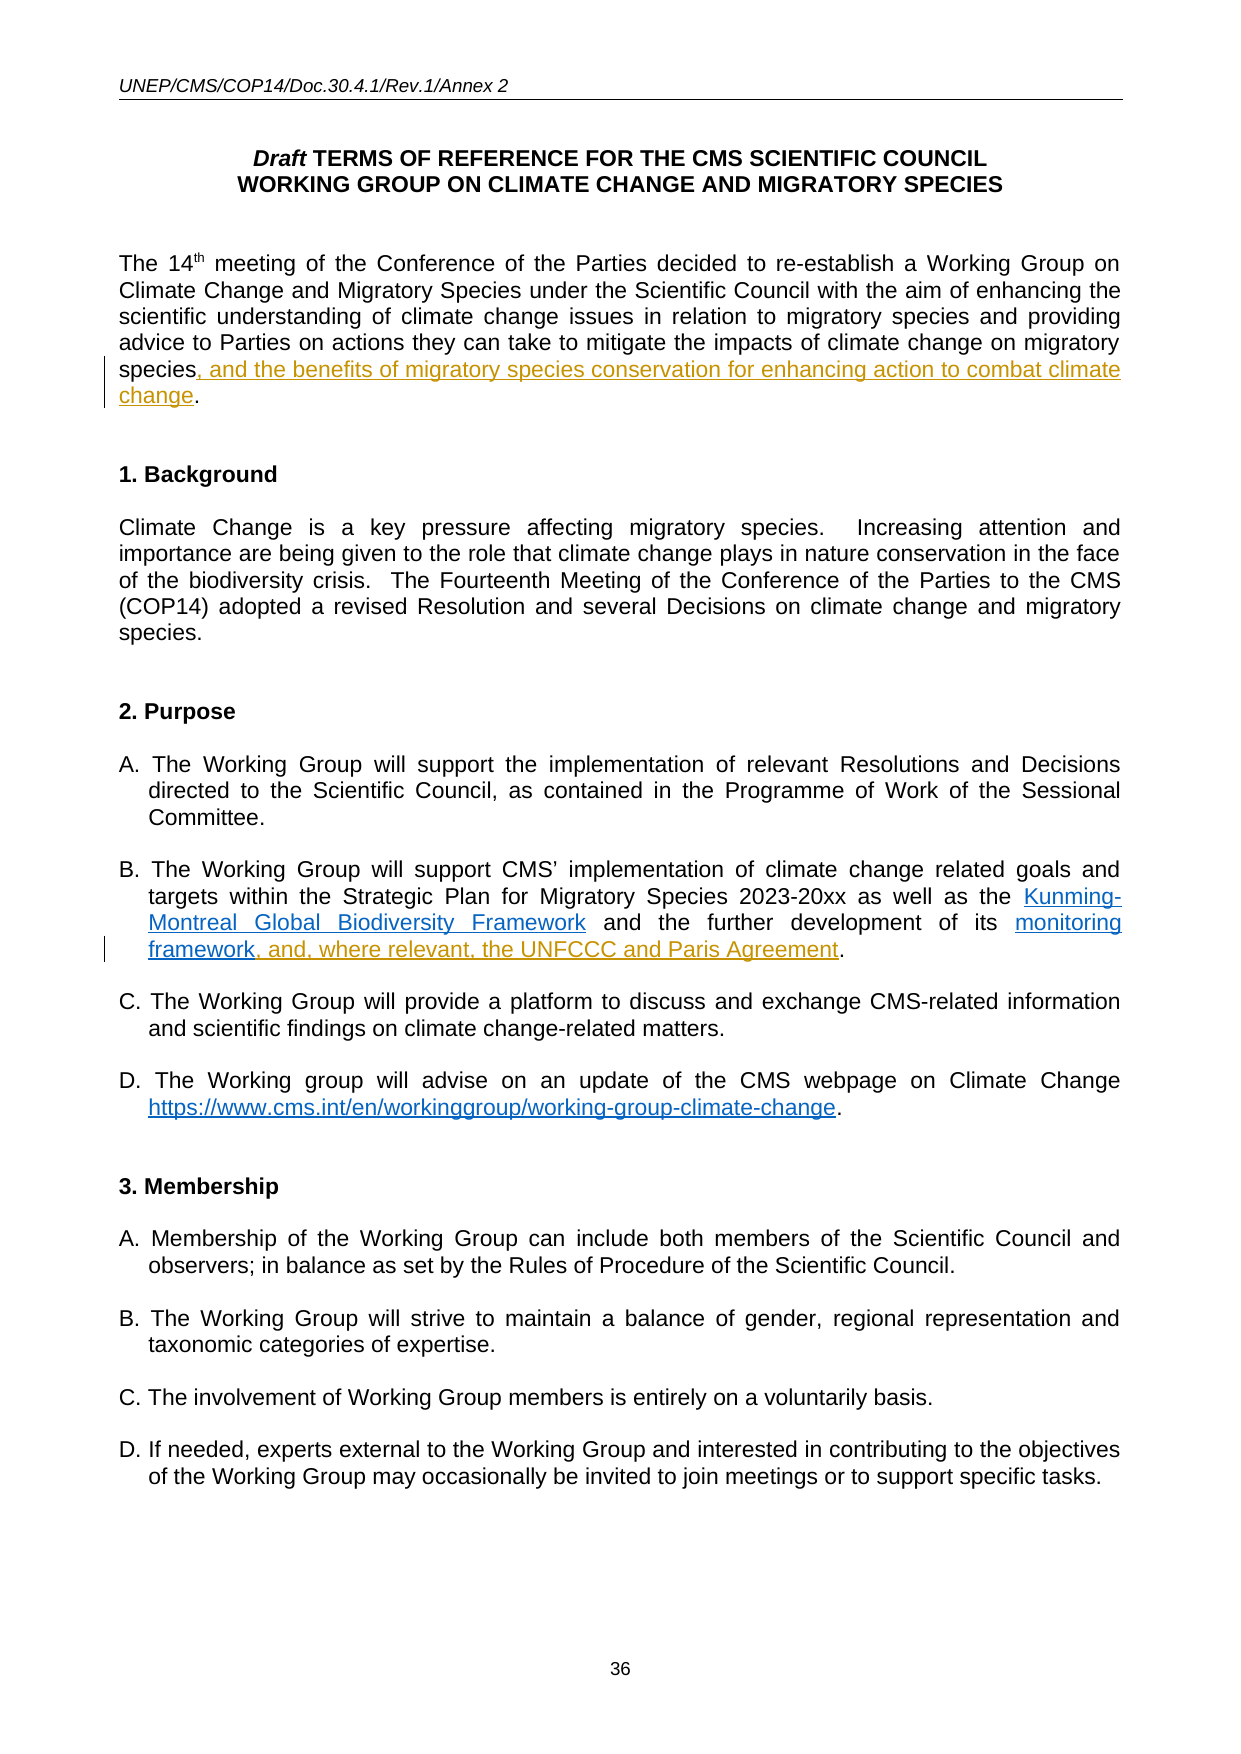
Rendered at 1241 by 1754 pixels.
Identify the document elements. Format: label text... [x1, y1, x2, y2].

list D. The Working group will advise on an update of the CMS webpage on Climate Change https://www.cms.int/en/workinggroup/working-group-climate-change. [118, 1067, 1122, 1120]
list 1. Background [118, 461, 1122, 487]
list 2. Purpose [118, 698, 1122, 725]
list D. If needed, experts external to the Working Group and interested in contributing to the objectives of the Working Group may occasionally be invited to join meetings or to support specific tasks. [118, 1436, 1122, 1489]
list B. The Working Group will strive to maintain a balance of gender, regional representation and taxonomic categories of expertise. [118, 1304, 1122, 1357]
list WORKING GROUP ON CLIMATE CHANGE AND MIGRATORY SPECIES [118, 171, 1122, 198]
list The 14th meeting of the Conference of the Parties decided to re-establish a Working Group on Climate Change and Migratory Species under the Scientific Council with the aim of enhancing the scientific understanding of climate change issues in relation to migratory species and providing advice to Parties on actions they can take to mitigate the impacts of climate change on migratory species. [118, 250, 1122, 408]
list A. The Working Group will support the implementation of relevant Resolutions and Decisions directed to the Scientific Council, as contained in the Programme of Work of the Sessional Committee. [118, 751, 1122, 830]
list C. The involvement of Working Group members is entirely on a voluntarily basis. [118, 1383, 1122, 1410]
list A. Membership of the Working Group can include both members of the Scientific Council and observers; in balance as set by the Rules of Procedure of the Scientific Council. [118, 1225, 1122, 1278]
list B. The Working Group will support CMS’ implementation of climate change related goals and targets within the Strategic Plan for Migratory Species 2023-20xx as well as the Kunming-Montreal Global Biodiversity Framework and the further development of its monitoring framework. [118, 856, 1122, 962]
list C. The Working Group will provide a platform to discuss and exchange CMS-related information and scientific findings on climate change-related matters. [118, 988, 1122, 1041]
list Climate Change is a key pressure affecting migratory species. Increasing attention and importance are being given to the role that climate change plays in nature conservation in the face of the biodiversity crisis. The Fourteenth Meeting of the Conference of the Parties to the CMS (COP14) adopted a revised Resolution and several Decisions on climate change and migratory species. [118, 514, 1122, 646]
list 3. Membership [118, 1173, 1122, 1199]
list Draft TERMS OF REFERENCE FOR THE CMS SCIENTIFIC COUNCIL [118, 145, 1122, 171]
